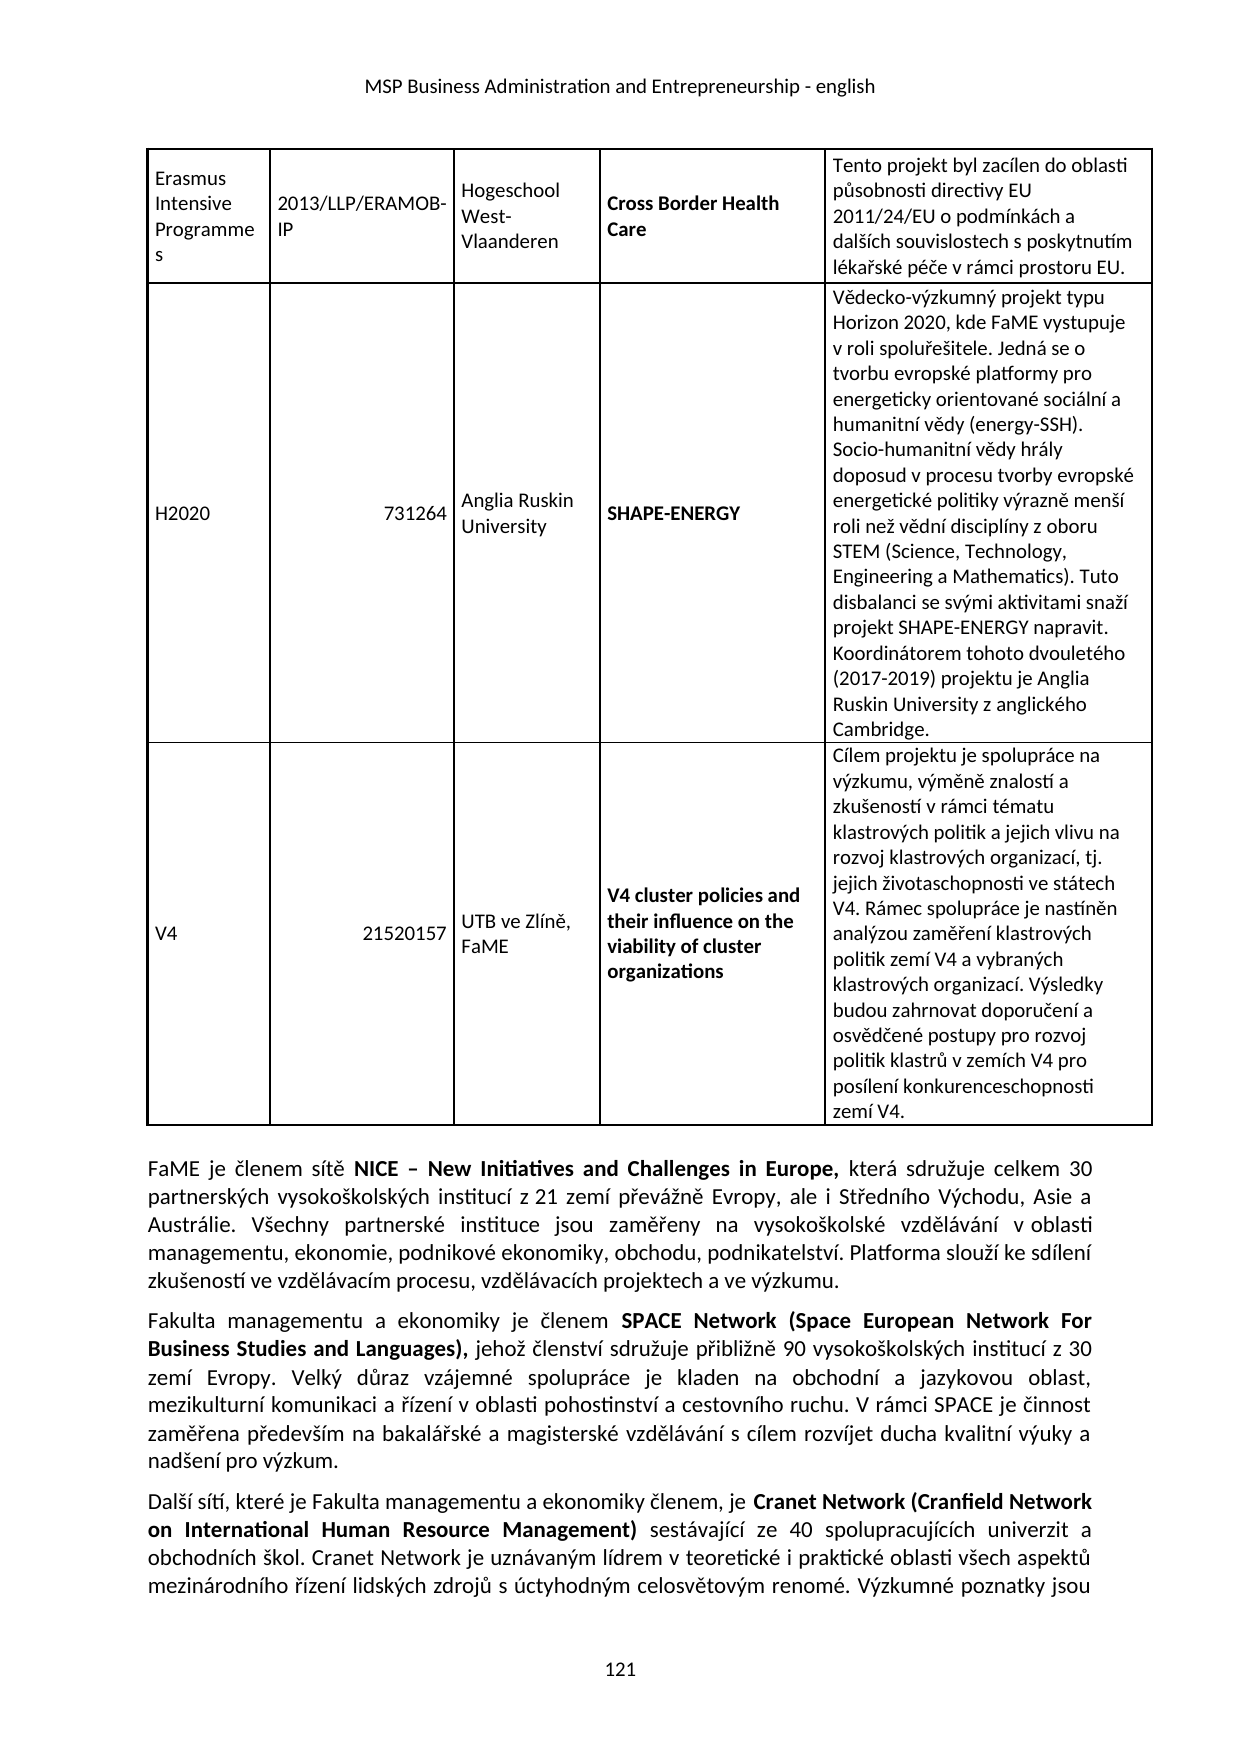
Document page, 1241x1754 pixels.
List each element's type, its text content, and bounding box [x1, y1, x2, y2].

text Fakulta managementu a ekonomiky je členem SPACE Network (Space European Network For Business Studies and Languages), jehož členství sdružuje přibližně 90 vysokoškolských institucí z 30 zemí Evropy. Velký důraz vzájemné spolupráce je kladen na obchodní a jazykovou oblast, mezikulturní komunikaci a řízení v oblasti pohostinství a cestovního ruchu. V rámci SPACE je činnost zaměřena především na bakalářské a magisterské vzdělávání s cílem rozvíjet ducha kvalitní výuky a nadšení pro výzkum. [148, 1307, 1093, 1475]
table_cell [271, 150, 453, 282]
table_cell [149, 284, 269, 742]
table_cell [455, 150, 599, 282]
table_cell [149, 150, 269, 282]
text FaME je členem sítě NICE – New Initiatives and Challenges in Europe, která sdružuje celkem 30 partnerských vysokoškolských institucí z 21 zemí převážně Evropy, ale i Středního Východu, Asie a Austrálie. Všechny partnerské instituce jsou zaměřeny na vysokoškolské vzdělávání v oblasti managementu, ekonomie, podnikové ekonomiky, obchodu, podnikatelství. Platforma slouží ke sdílení zkušeností ve vzdělávacím procesu, vzdělávacích projektech a ve výzkumu. [148, 1154, 1093, 1294]
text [148, 1487, 1093, 1599]
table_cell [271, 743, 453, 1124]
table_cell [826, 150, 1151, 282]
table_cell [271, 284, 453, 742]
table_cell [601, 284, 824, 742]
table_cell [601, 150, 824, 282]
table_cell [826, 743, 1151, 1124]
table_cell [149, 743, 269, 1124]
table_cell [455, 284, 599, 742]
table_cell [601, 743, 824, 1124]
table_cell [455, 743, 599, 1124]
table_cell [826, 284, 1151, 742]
